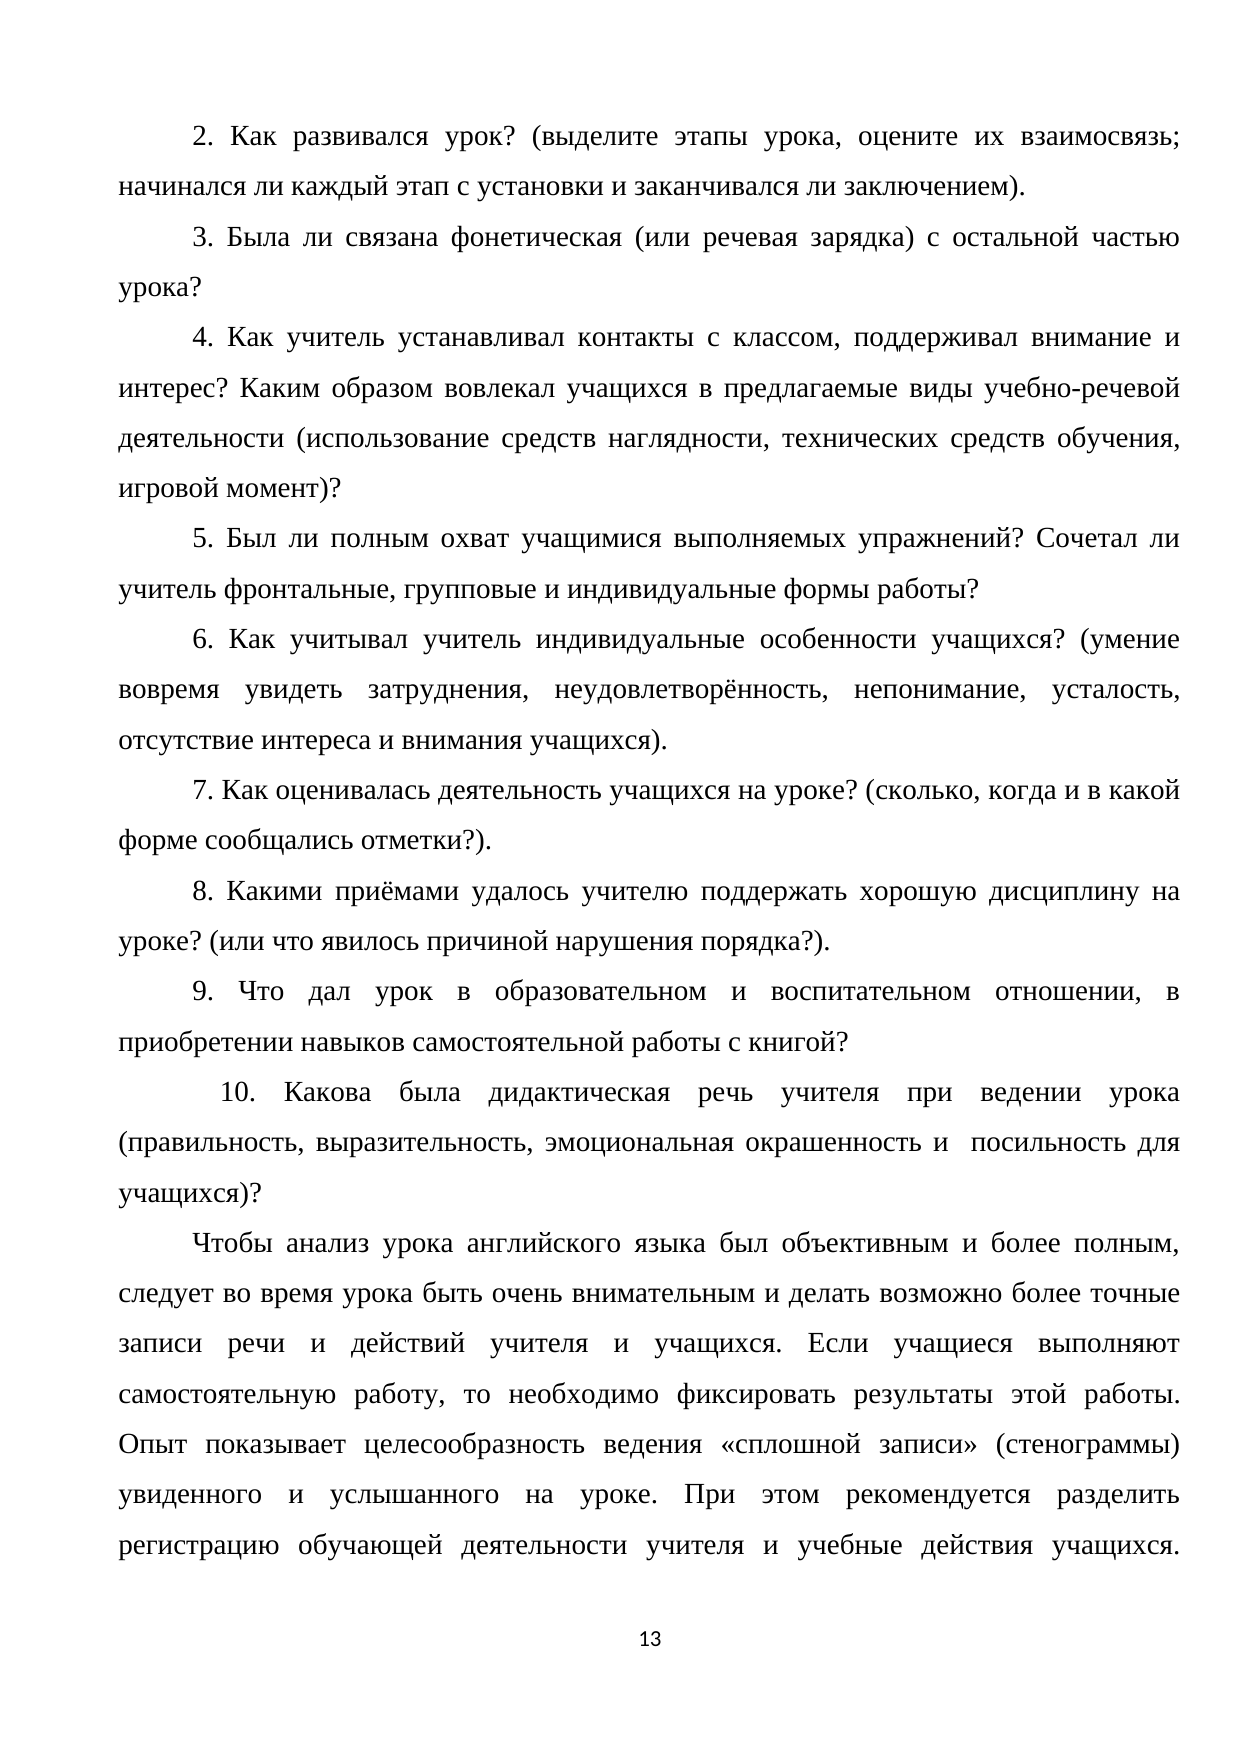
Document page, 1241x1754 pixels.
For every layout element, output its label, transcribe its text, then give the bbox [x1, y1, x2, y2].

text 3. Была ли связана фонетическая (или речевая зарядка) с остальной частью урока? [118, 219, 1181, 303]
text 5. Был ли полным охват учащимися выполняемых упражнений? Сочетал ли учитель фронтальные, групповые и индивидуальные формы работы? [118, 521, 1181, 604]
text 9. Что дал урок в образовательном и воспитательном отношении, в приобретении навыков самостоятельной работы с книгой? [118, 973, 1181, 1057]
text 2. Как развивался урок? (выделите этапы урока, оцените их взаимосвязь; начинался ли каждый этап с установки и заканчивался ли заключением). [118, 118, 1181, 202]
text 7. Как оценивалась деятельность учащихся на уроке? (сколько, когда и в какой форме сообщались отметки?). [118, 772, 1181, 856]
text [118, 1225, 1181, 1560]
text 8. Какими приёмами удалось учителю поддержать хорошую дисциплину на уроке? (или что явилось причиной нарушения порядка?). [118, 873, 1181, 957]
text 4. Как учитель устанавливал контакты с классом, поддерживал внимание и интерес? Каким образом вовлекал учащихся в предлагаемые виды учебно-речевой деятельности (использование средств наглядности, технических средств обучения, игровой момент)? [118, 319, 1181, 504]
text 6. Как учитывал учитель индивидуальные особенности учащихся? (умение вовремя увидеть затруднения, неудовлетворённость, непонимание, усталость, отсутствие интереса и внимания учащихся). [118, 621, 1181, 755]
text 10. Какова была дидактическая речь учителя при ведении урока (правильность, выразительность, эмоциональная окрашенность и посильность для учащихся)? [118, 1074, 1181, 1208]
